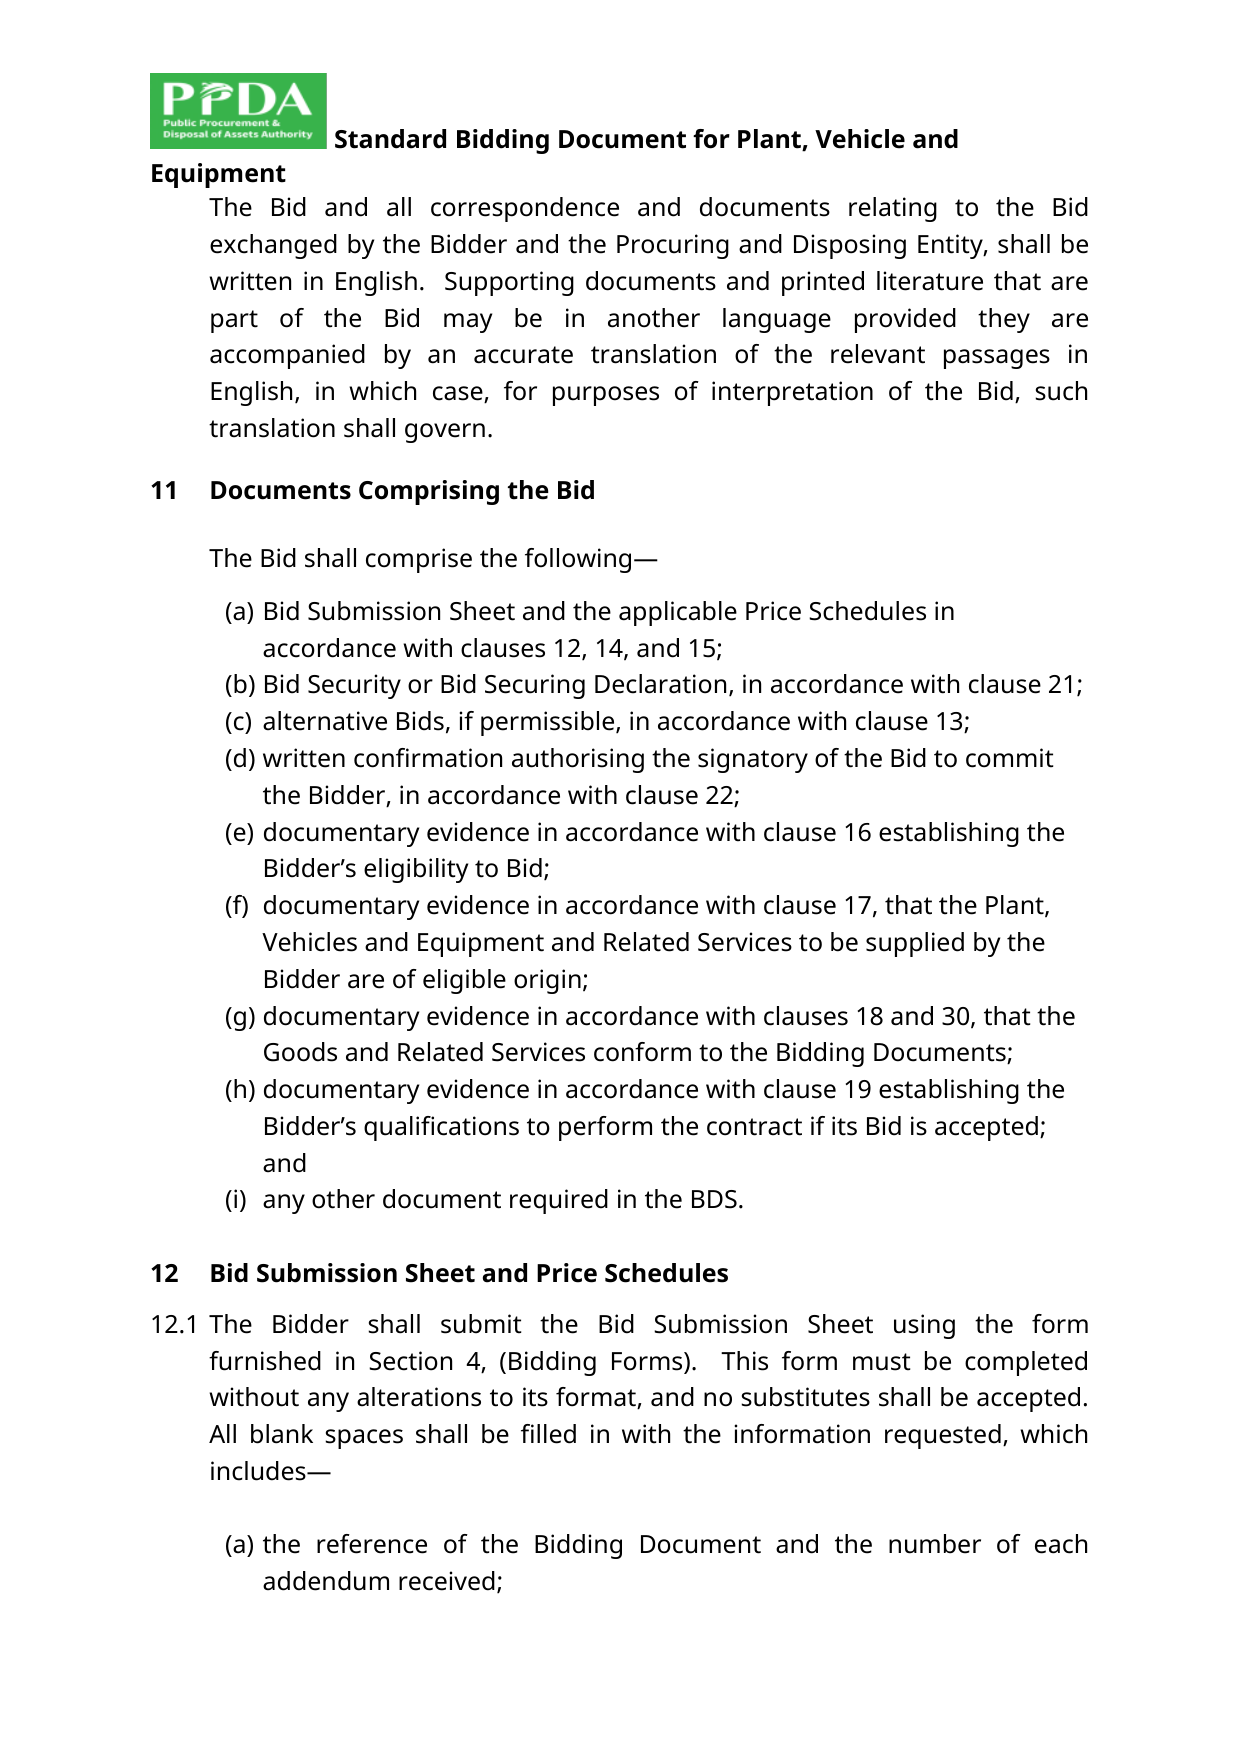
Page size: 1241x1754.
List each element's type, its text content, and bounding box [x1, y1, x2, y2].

list any other document required in the BDS. [225, 1182, 1090, 1216]
list written confirmation authorising the signatory of the Bid to commit the Bidder, in accordance with clause 22; [225, 741, 1090, 812]
list documentary evidence in accordance with clause 16 establishing the Bidder’s eligibility to Bid; [225, 814, 1090, 885]
list Documents Comprising the Bid [150, 472, 1090, 507]
list documentary evidence in accordance with clause 19 establishing the Bidder’s qualifications to perform the contract if its Bid is accepted; and [225, 1072, 1090, 1179]
list Bid Submission Sheet and the applicable Price Schedules in accordance with clauses 12, 14, and 15; [225, 594, 1090, 664]
list alternative Bids, if permissible, in accordance with clause 13; [225, 704, 1090, 738]
list Bid Submission Sheet and Price Schedules [150, 1256, 1090, 1289]
text The Bid shall comprise the following— [150, 540, 1090, 574]
list Bid Security or Bid Securing Declaration, in accordance with clause 21; [225, 667, 1090, 701]
text The Bid and all correspondence and documents relating to the Bid exchanged by the Bidder and the Procuring and Disposing Entity, shall be written in English. Supporting documents and printed literature that are part of the Bid may be in another language provided they are accompanied by an accurate translation of the relevant passages in English, in which case, for purposes of interpretation of the Bid, such translation shall govern. [209, 190, 1090, 445]
list documentary evidence in accordance with clauses 18 and 30, that the Goods and Related Services conform to the Bidding Documents; [225, 998, 1090, 1069]
list documentary evidence in accordance with clause 17, that the Plant, Vehicles and Equipment and Related Services to be supplied by the Bidder are of eligible origin; [225, 888, 1090, 995]
list the reference of the Bidding Document and the number of each addendum received; [225, 1527, 1090, 1598]
picture [150, 73, 328, 149]
list The Bidder shall submit the Bid Submission Sheet using the form furnished in Section 4, (Bidding Forms). This form must be completed without any alterations to its format, and no substitutes shall be accepted. All blank spaces shall be filled in with the information requested, which includes— [150, 1307, 1090, 1488]
